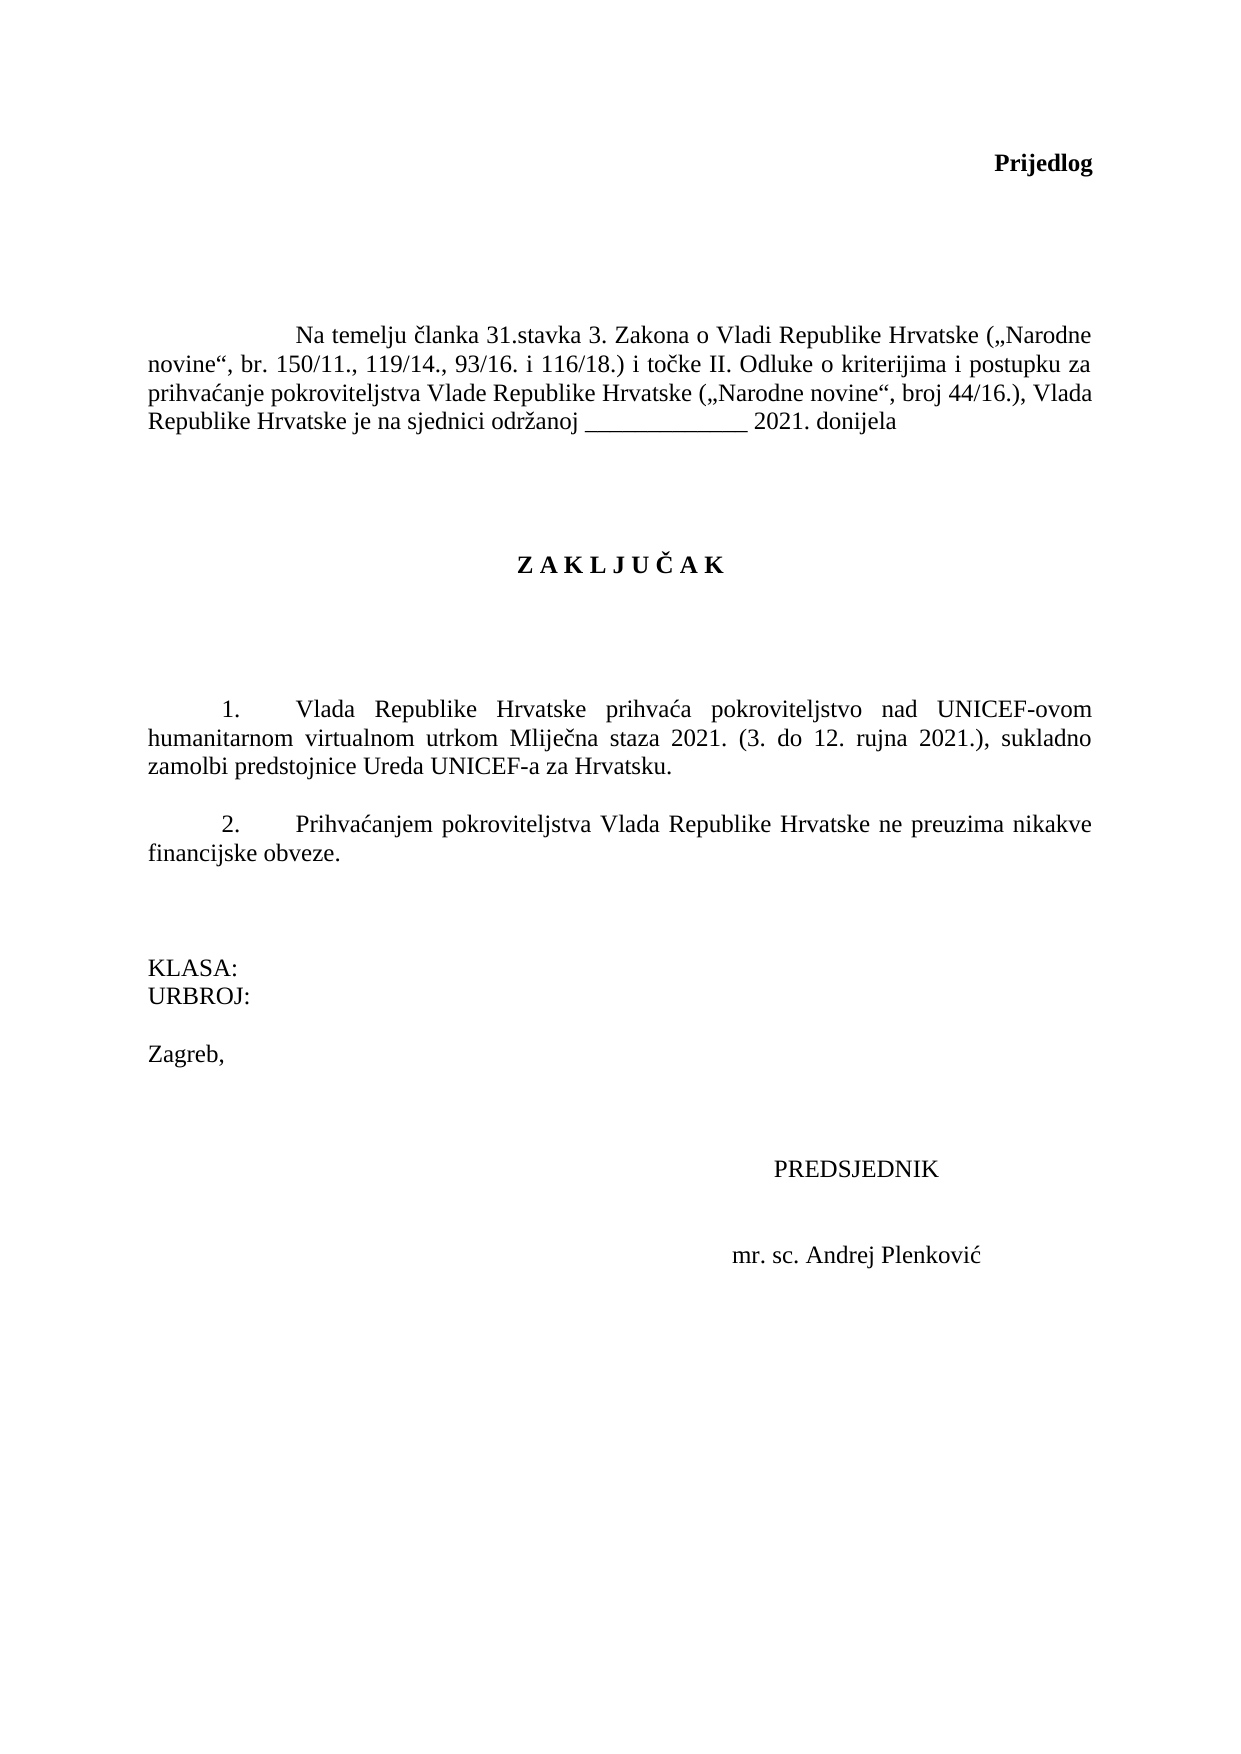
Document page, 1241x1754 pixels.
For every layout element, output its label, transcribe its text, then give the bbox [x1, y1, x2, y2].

text Zagreb, [148, 1039, 1093, 1068]
text Z A K L J U Č A K [148, 550, 1093, 579]
text mr. sc. Andrej Plenković [148, 1240, 1093, 1269]
text Prijedlog [148, 148, 1093, 176]
text 2. Prihvaćanjem pokroviteljstva Vlada Republike Hrvatske ne preuzima nikakve financijske obveze. [148, 809, 1093, 866]
text URBROJ: [148, 981, 1093, 1010]
text KLASA: [148, 953, 1093, 981]
text PREDSJEDNIK [148, 1154, 1093, 1183]
text 1. Vlada Republike Hrvatske prihvaća pokroviteljstvo nad UNICEF-ovom humanitarnom virtualnom utrkom Mliječna staza 2021. (3. do 12. rujna 2021.), sukladno zamolbi predstojnice Ureda UNICEF-a za Hrvatsku. [148, 694, 1093, 780]
text Na temelju članka 31.stavka 3. Zakona o Vladi Republike Hrvatske („Narodne novine“, br. 150/11., 119/14., 93/16. i 116/18.) i točke II. Odluke o kriterijima i postupku za prihvaćanje pokroviteljstva Vlade Republike Hrvatske („Narodne novine“, broj 44/16.), Vlada Republike Hrvatske je na sjednici održanoj _____________ 2021. donijela [148, 320, 1093, 435]
